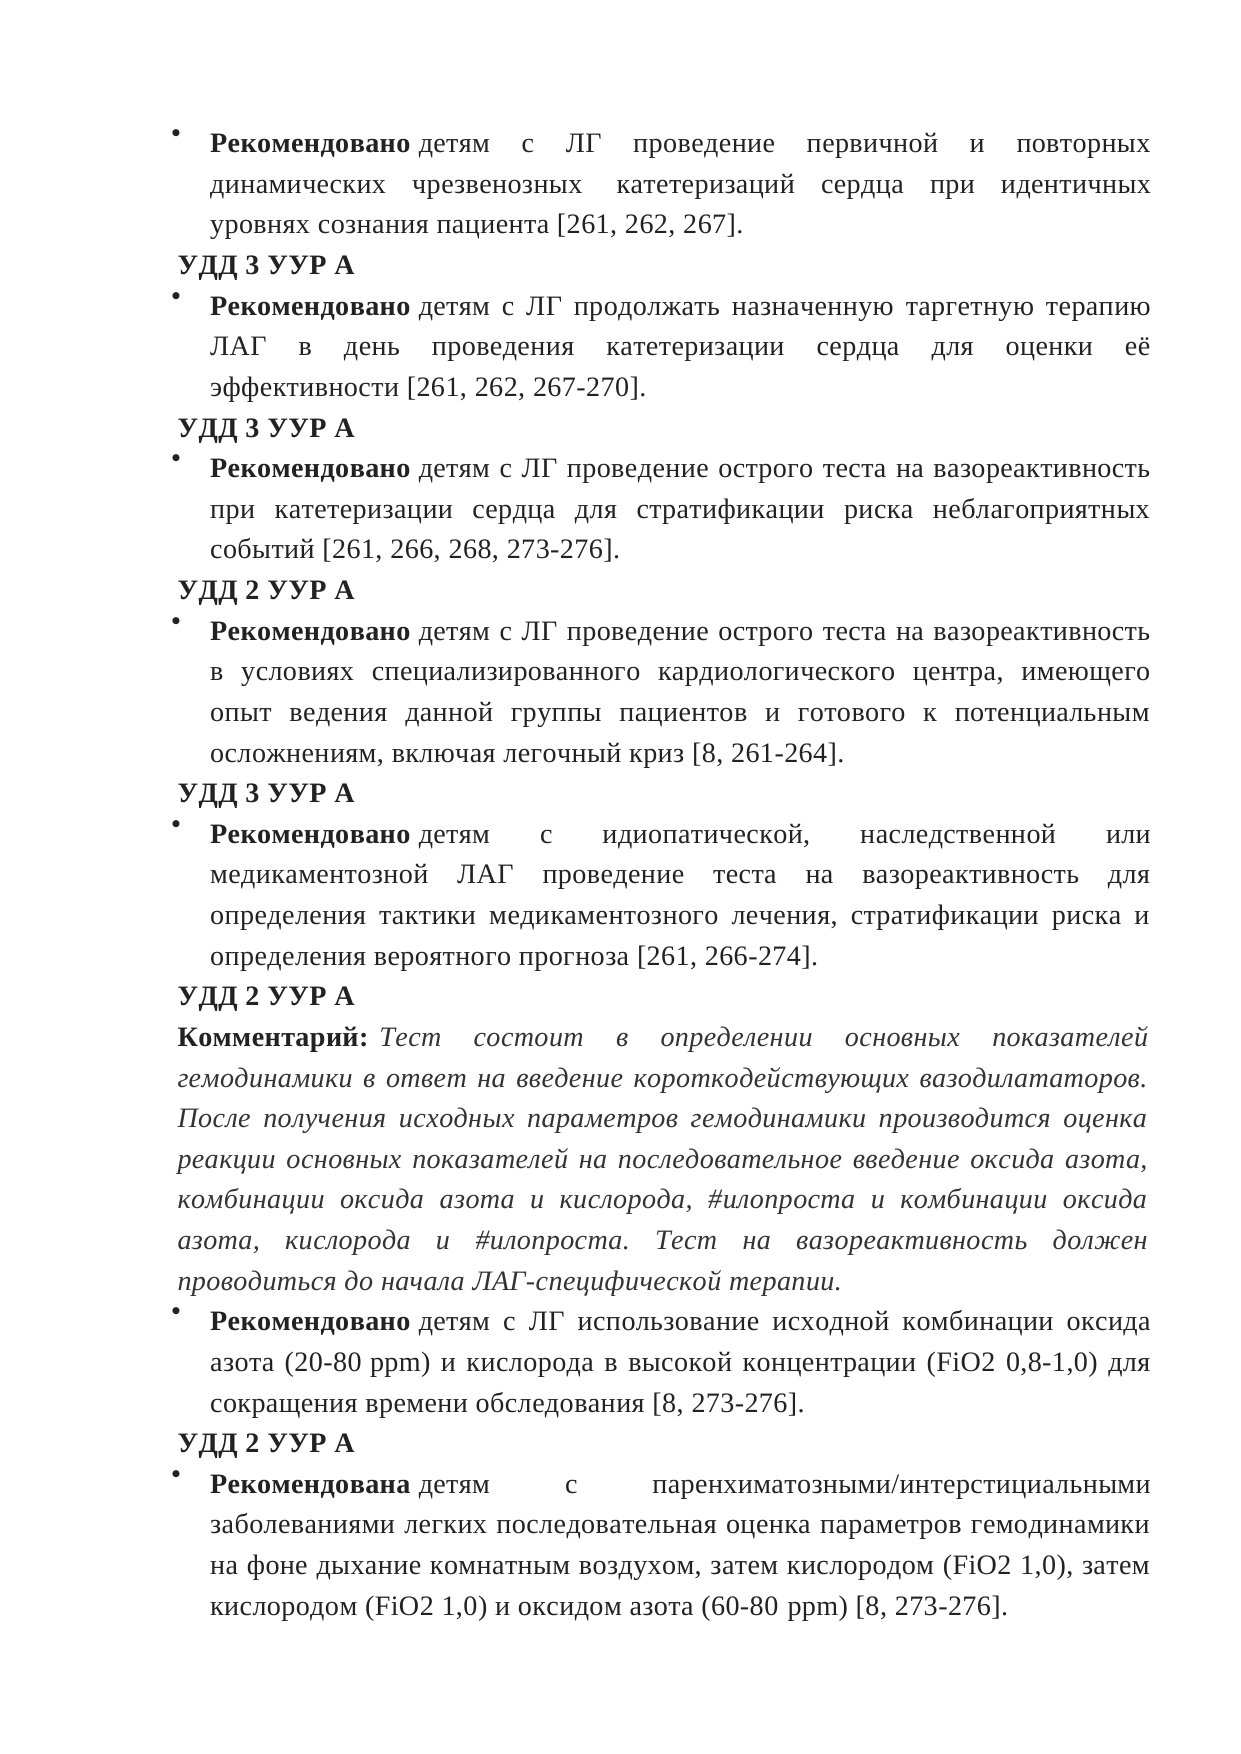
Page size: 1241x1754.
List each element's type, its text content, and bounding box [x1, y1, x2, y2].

list Рекомендовано детям с ЛГ проведение первичной и повторных динамических чрезвенозных катетеризаций сердца при идентичных уровнях сознания пациента [261, 262, 267]. [172, 118, 1152, 240]
text Комментарий: Тест состоит в определении основных показателей гемодинамики в ответ на введение короткодействующих вазодилататоров. После получения исходных параметров гемодинамики производится оценка реакции основных показателей на последовательное введение оксида азота, комбинации оксида азота и кислорода, #илопроста и комбинации оксида азота, кислорода и #илопроста. Тест на вазореактивность должен проводиться до начала ЛАГ-специфической терапии. [177, 1012, 1152, 1296]
list Рекомендовано детям с ЛГ проведение острого теста на вазореактивность в условиях специализированного кардиологического центра, имеющего опыт ведения данной группы пациентов и готового к потенциальным осложнениям, включая легочный криз [8, 261-264]. [172, 606, 1152, 768]
list Рекомендовано детям с идиопатической, наследственной или медикаментозной ЛАГ проведение теста на вазореактивность для определения тактики медикаментозного лечения, стратификации риска и определения вероятного прогноза [261, 266-274]. [172, 809, 1152, 971]
text УДД 3 УУР А [177, 240, 1152, 281]
list Рекомендовано детям с ЛГ продолжать назначенную таргетную терапию ЛАГ в день проведения катетеризации сердца для оценки её эффективности [261, 262, 267-270]. [172, 281, 1152, 402]
list Рекомендована детям с паренхиматозными/интерстициальными заболеваниями легких последовательная оценка параметров гемодинамики на фоне дыхание комнатным воздухом, затем кислородом (FiO2 1,0), затем кислородом (FiO2 1,0) и оксидом азота (60-80 ppm) [8, 273-276]. [172, 1459, 1152, 1621]
text УДД 2 УУР А [177, 1418, 1152, 1459]
list Рекомендовано детям с ЛГ использование исходной комбинации оксида азота (20-80 ppm) и кислорода в высокой концентрации (FiO2 0,8-1,0) для сокращения времени обследования [8, 273-276]. [172, 1296, 1152, 1418]
text УДД 3 УУР А [177, 768, 1152, 809]
text УДД 2 УУР А [177, 971, 1152, 1012]
text УДД 3 УУР А [177, 402, 1152, 443]
list Рекомендовано детям с ЛГ проведение острого теста на вазореактивность при катетеризации сердца для стратификации риска неблагоприятных событий [261, 266, 268, 273-276]. [172, 443, 1152, 565]
text УДД 2 УУР А [177, 565, 1152, 606]
